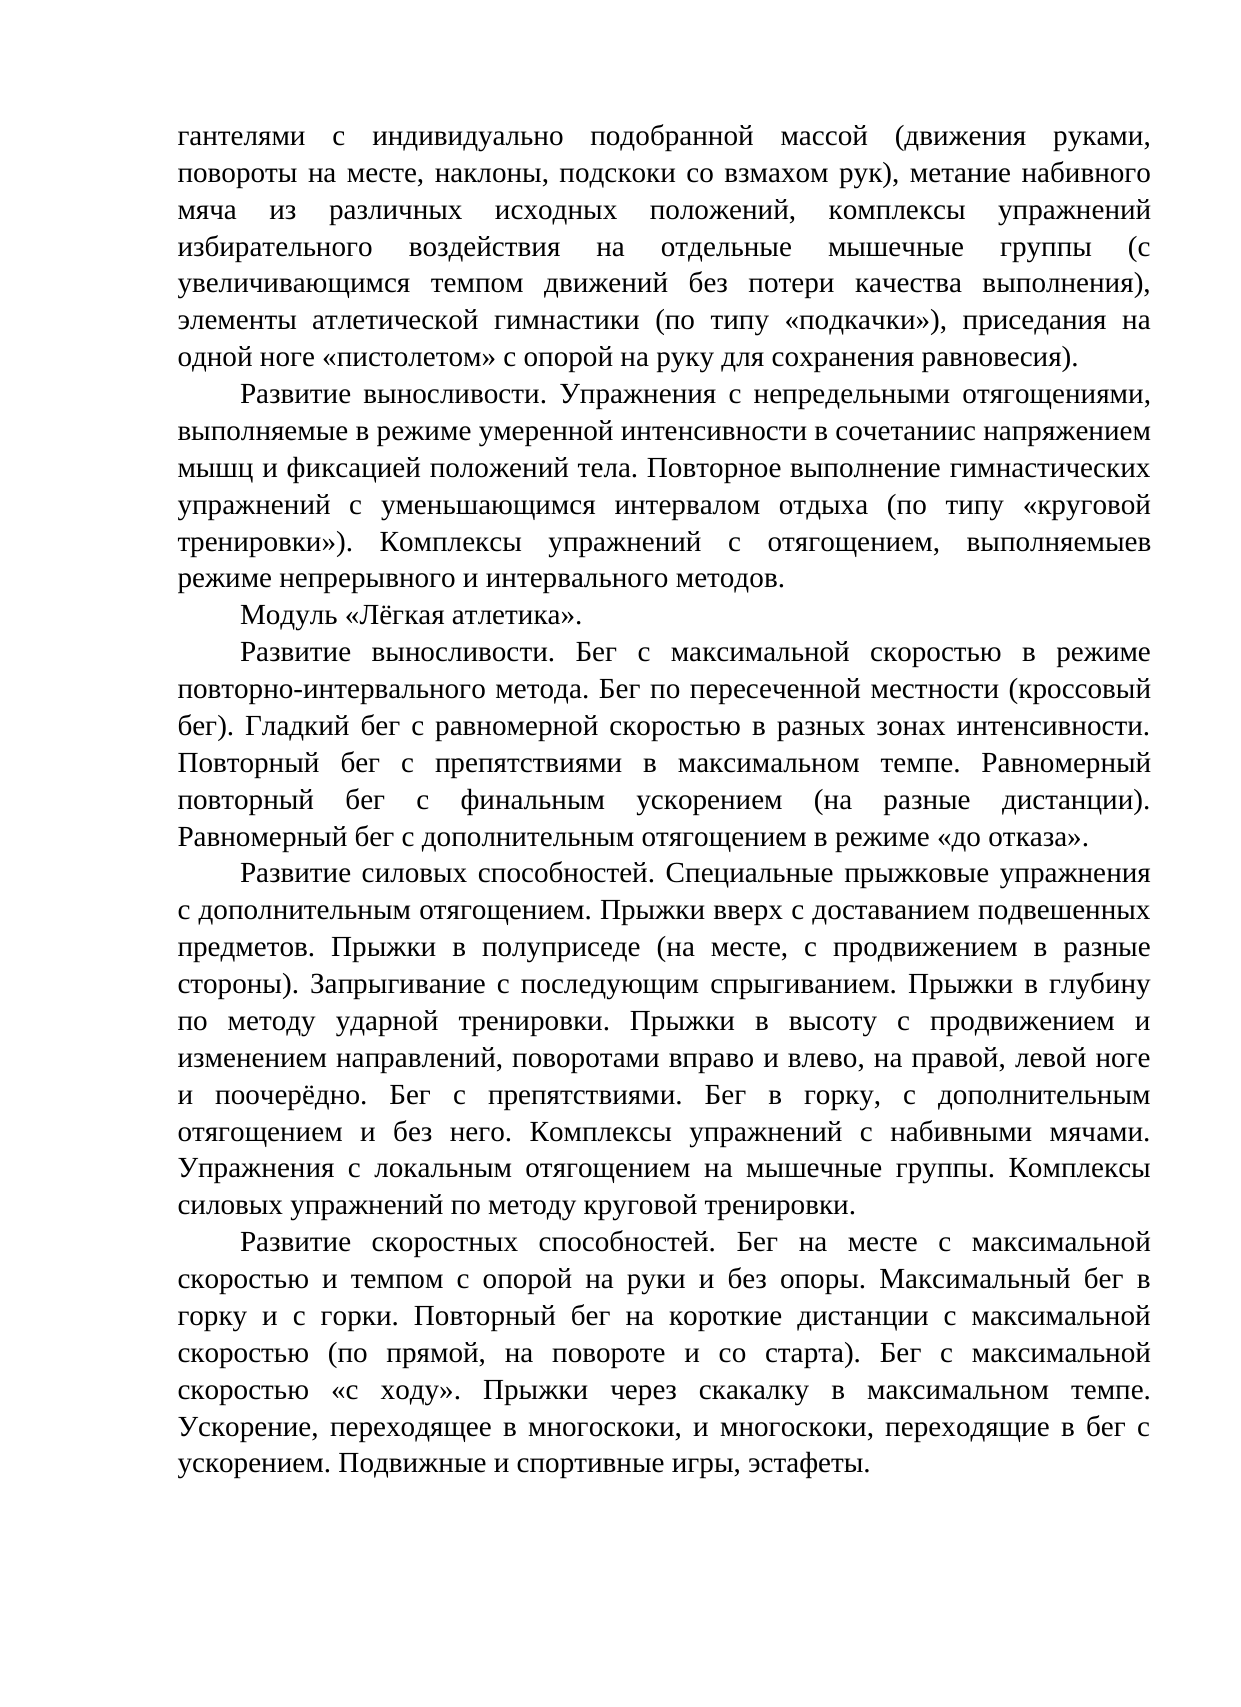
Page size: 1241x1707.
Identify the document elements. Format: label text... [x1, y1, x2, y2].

text Модуль «Лёгкая атлетика». [177, 597, 1152, 631]
text Развитие выносливости. Бег с максимальной скоростью в режиме повторно-интервального метода. Бег по пересеченной местности (кроссовый бег). Гладкий бег с равномерной скоростью в разных зонах интенсивности. Повторный бег с препятствиями в максимальном темпе. Равномерный повторный бег с финальным ускорением (на разные дистанции). Равномерный бег с дополнительным отягощением в режиме «до отказа». [177, 634, 1152, 852]
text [177, 118, 1152, 373]
text Развитие скоростных способностей. Бег на месте с максимальной скоростью и темпом с опорой на руки и без опоры. Максимальный бег в горку и с горки. Повторный бег на короткие дистанции с максимальной скоростью (по прямой, на повороте и со старта). Бег с максимальной скоростью «с ходу». Прыжки через скакалку в максимальном темпе. Ускорение, переходящее в многоскоки, и многоскоки, переходящие в бег с ускорением. Подвижные и спортивные игры, эстафеты. [177, 1224, 1152, 1479]
text Развитие силовых способностей. Специальные прыжковые упражнения с дополнительным отягощением. Прыжки вверх с доставанием подвешенных предметов. Прыжки в полуприседе (на месте, с продвижением в разные стороны). Запрыгивание с последующим спрыгиванием. Прыжки в глубину по методу ударной тренировки. Прыжки в высоту с продвижением и изменением направлений, поворотами вправо и влево, на правой, левой ноге и поочерёдно. Бег с препятствиями. Бег в горку, с дополнительным отягощением и без него. Комплексы упражнений с набивными мячами. Упражнения с локальным отягощением на мышечные группы. Комплексы силовых упражнений по методу круговой тренировки. [177, 856, 1152, 1221]
text Развитие выносливости. Упражнения с непредельными отягощениями, выполняемые в режиме умеренной интенсивности в сочетаниис напряжением мышц и фиксацией положений тела. Повторное выполнение гимнастических упражнений с уменьшающимся интервалом отдыха (по типу «круговой тренировки»). Комплексы упражнений с отягощением, выполняемыев режиме непрерывного и интервального методов. [177, 376, 1152, 594]
